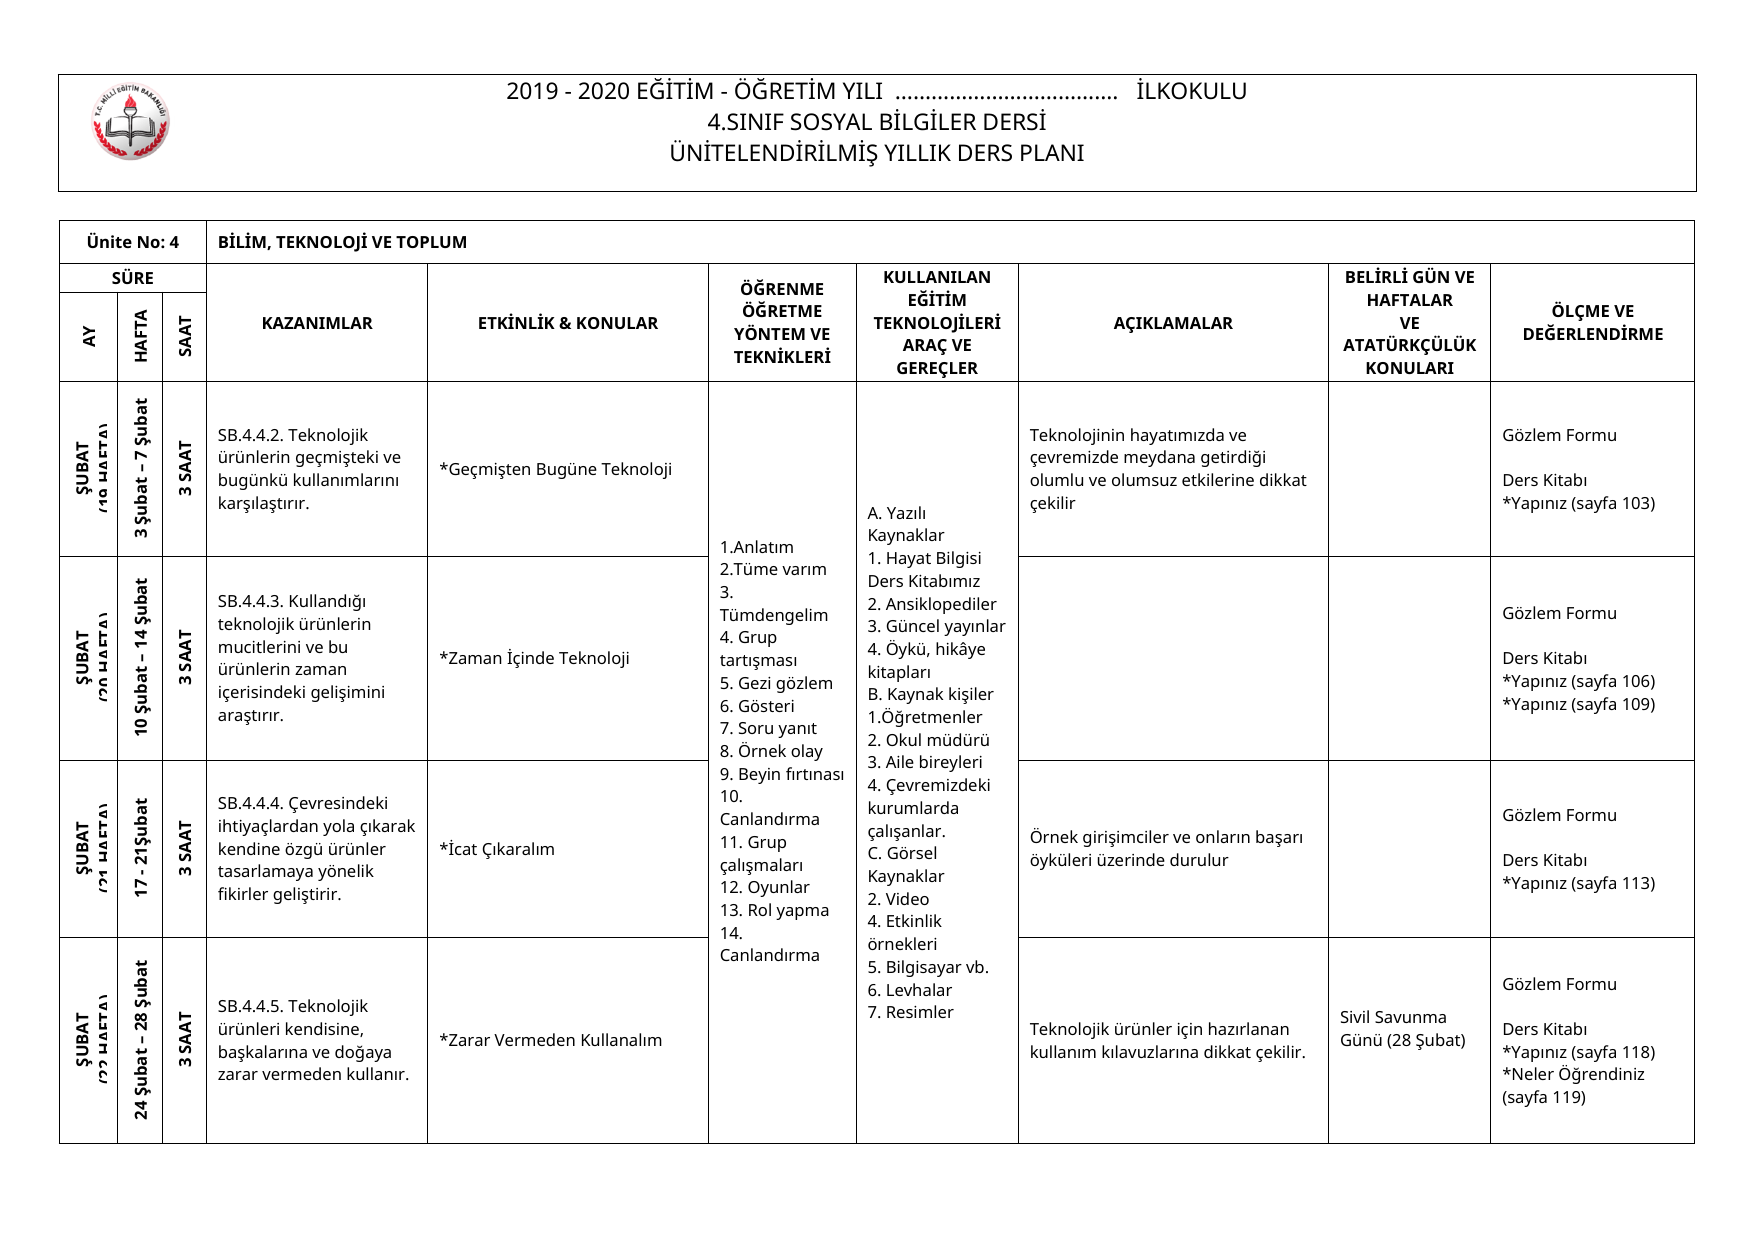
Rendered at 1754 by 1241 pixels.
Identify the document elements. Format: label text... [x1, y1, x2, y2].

table_cell SB.4.4.4. Çevresindeki ihtiyaçlardan yola çıkarak kendine özgü ürünler tasarlamaya yönelik fikirler geliştirir. [207, 761, 427, 937]
table_cell [1019, 557, 1328, 759]
picture [85, 77, 175, 167]
table_cell SB.4.4.3. Kullandığı teknolojik ürünlerin mucitlerini ve bu ürünlerin zaman içerisindeki gelişimini araştırır. [207, 557, 427, 759]
table_cell KULLANILAN EĞİTİM TEKNOLOJİLERİ ARAÇ VE GEREÇLER [857, 264, 1018, 381]
table_cell KAZANIMLAR [207, 264, 427, 381]
table_cell *Zarar Vermeden Kullanalım [428, 938, 708, 1143]
table_cell SAAT [163, 293, 206, 381]
table_cell SB.4.4.5. Teknolojik ürünleri kendisine, başkalarına ve doğaya zarar vermeden kullanır. [207, 938, 427, 1143]
table_cell Gözlem Formu Ders Kitabı *Yapınız (sayfa 113) [1491, 761, 1694, 937]
table_cell AY [60, 293, 117, 381]
table_cell ŞUBAT (20.HAFTA) [60, 557, 117, 759]
table_cell ETKİNLİK & KONULAR [428, 264, 708, 381]
table_cell [1329, 761, 1490, 937]
table_cell Gözlem Formu Ders Kitabı *Yapınız (sayfa 106) *Yapınız (sayfa 109) [1491, 557, 1694, 759]
table_cell ŞUBAT (21.HAFTA) [60, 761, 117, 937]
table_cell 3 SAAT [163, 557, 206, 759]
table_cell ÖLÇME VE DEĞERLENDİRME [1491, 264, 1694, 381]
table_cell 3 SAAT [163, 938, 206, 1143]
table_cell SÜRE [60, 264, 206, 292]
table_cell ŞUBAT (19.HAFTA) [60, 382, 117, 556]
table_cell 10 Şubat – 14 Şubat [118, 557, 162, 759]
table_cell Örnek girişimciler ve onların başarı öyküleri üzerinde durulur [1019, 761, 1328, 937]
table_cell SB.4.4.2. Teknolojik ürünlerin geçmişteki ve bugünkü kullanımlarını karşılaştırır. [207, 382, 427, 556]
table_cell BELİRLİ GÜN VE HAFTALAR VE ATATÜRKÇÜLÜK KONULARI [1329, 264, 1490, 381]
table_cell ÖĞRENME ÖĞRETME YÖNTEM VE TEKNİKLERİ [709, 264, 856, 381]
table_cell 3 Şubat – 7 Şubat [118, 382, 162, 556]
table_cell *Zaman İçinde Teknoloji [428, 557, 708, 759]
table_cell 1.Anlatım 2.Tüme varım 3. Tümdengelim 4. Grup tartışması 5. Gezi gözlem 6. Gösteri 7. Soru yanıt 8. Örnek olay 9. Beyin fırtınası 10. Canlandırma 11. Grup çalışmaları 12. Oyunlar 13. Rol yapma 14. Canlandırma [709, 382, 856, 1143]
table_cell [1329, 382, 1490, 556]
table_cell AÇIKLAMALAR [1019, 264, 1328, 381]
table_cell 17 - 21Şubat [118, 761, 162, 937]
table_cell [1329, 557, 1490, 759]
table_cell A. Yazılı Kaynaklar 1. Hayat Bilgisi Ders Kitabımız 2. Ansiklopediler 3. Güncel yayınlar 4. Öykü, hikâye kitapları B. Kaynak kişiler 1.Öğretmenler 2. Okul müdürü 3. Aile bireyleri 4. Çevremizdeki kurumlarda çalışanlar. C. Görsel Kaynaklar 2. Video 4. Etkinlik örnekleri 5. Bilgisayar vb. 6. Levhalar 7. Resimler [857, 382, 1018, 1143]
table_cell 3 SAAT [163, 382, 206, 556]
table_cell 24 Şubat – 28 Şubat [118, 938, 162, 1143]
table_cell Teknolojinin hayatımızda ve çevremizde meydana getirdiği olumlu ve olumsuz etkilerine dikkat çekilir [1019, 382, 1328, 556]
table_header Ünite No: 4 [60, 221, 206, 263]
table_cell ŞUBAT (22.HAFTA) [60, 938, 117, 1143]
table_cell Teknolojik ürünler için hazırlanan kullanım kılavuzlarına dikkat çekilir. [1019, 938, 1328, 1143]
table_header BİLİM, TEKNOLOJİ VE TOPLUM [207, 221, 1694, 263]
table_cell Sivil Savunma Günü (28 Şubat) [1329, 938, 1490, 1143]
table_cell *Geçmişten Bugüne Teknoloji [428, 382, 708, 556]
table_cell HAFTA [118, 293, 162, 381]
table_cell *İcat Çıkaralım [428, 761, 708, 937]
table_cell 3 SAAT [163, 761, 206, 937]
table_cell Gözlem Formu Ders Kitabı *Yapınız (sayfa 103) [1491, 382, 1694, 556]
table_cell Gözlem Formu Ders Kitabı *Yapınız (sayfa 118) *Neler Öğrendiniz (sayfa 119) [1491, 938, 1694, 1143]
